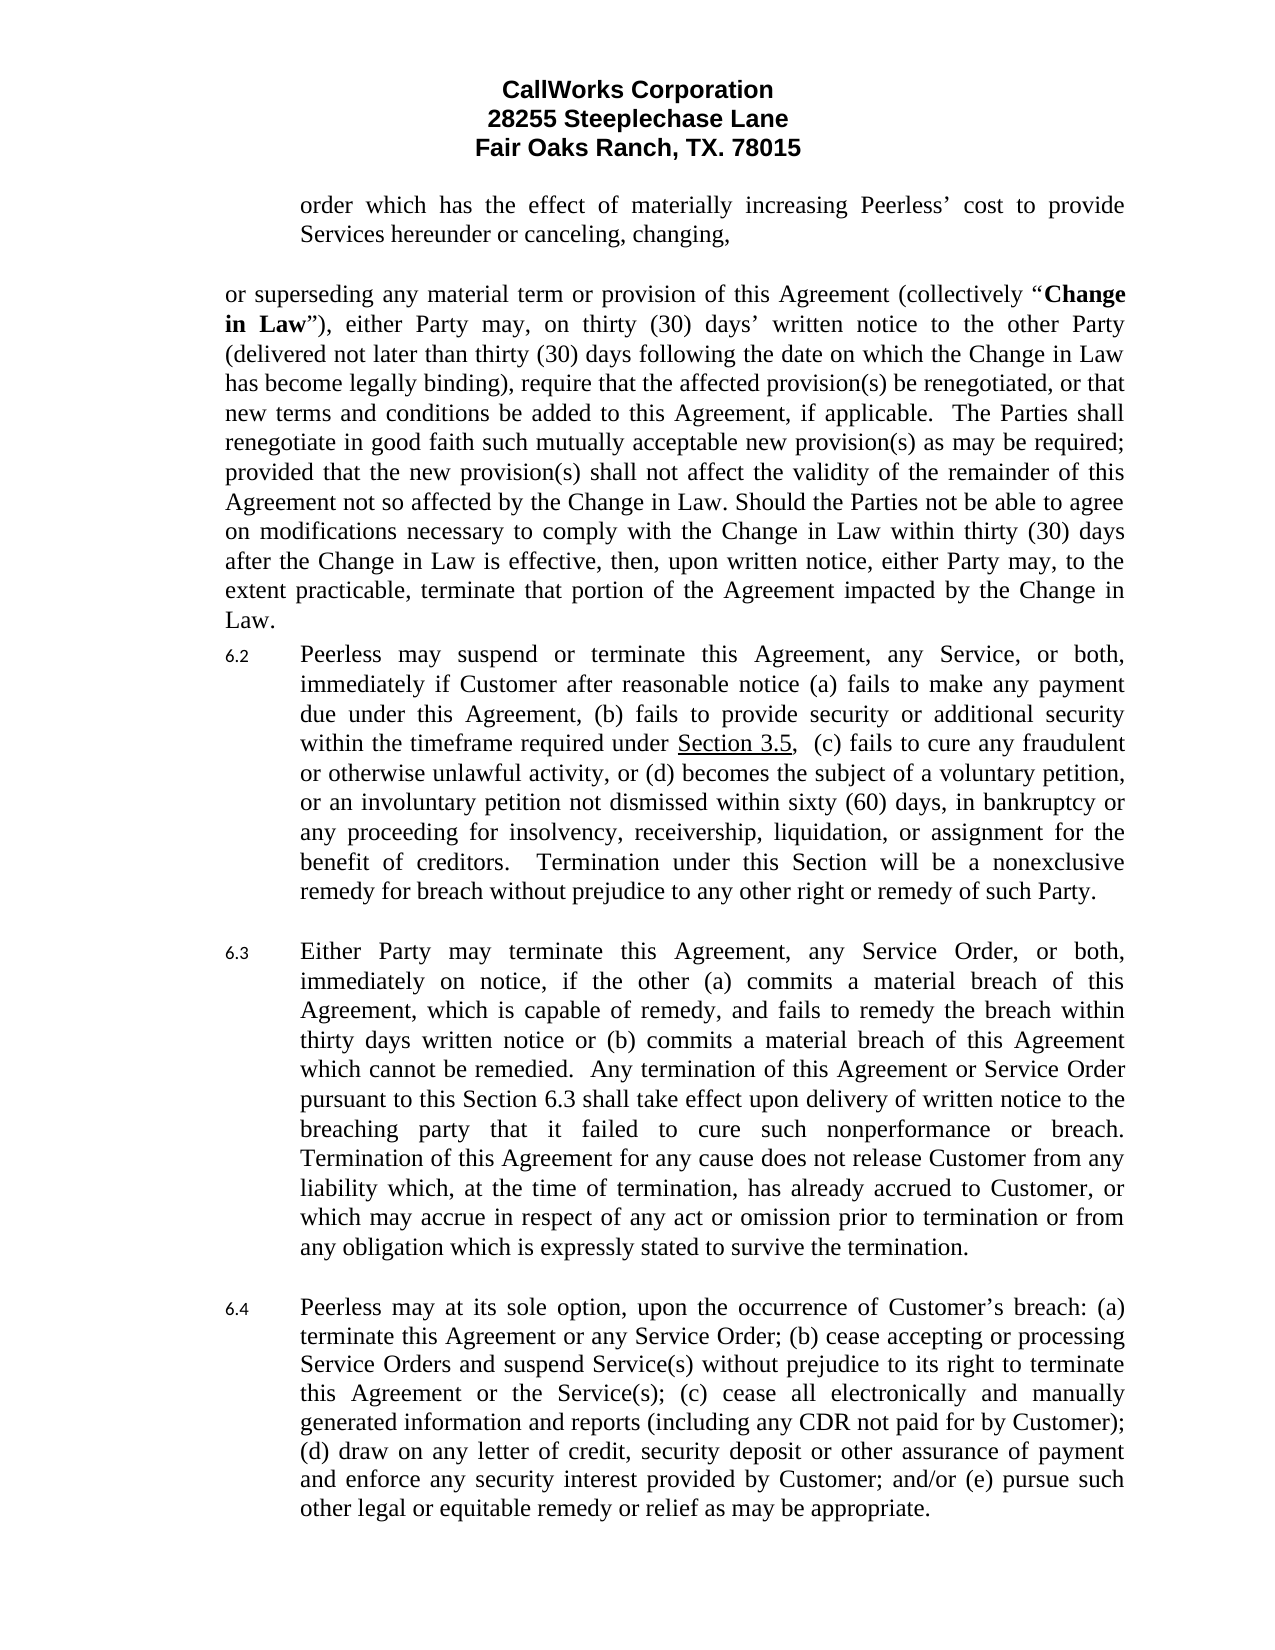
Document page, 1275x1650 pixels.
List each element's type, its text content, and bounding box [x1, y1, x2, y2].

text or superseding any material term or provision of this Agreement (collectively “Change in Law”), either Party may, on thirty (30) days’ written notice to the other Party (delivered not later than thirty (30) days following the date on which the Change in Law has become legally binding), require that the affected provision(s) be renegotiated, or that new terms and conditions be added to this Agreement, if applicable. The Parties shall renegotiate in good faith such mutually acceptable new provision(s) as may be required; provided that the new provision(s) shall not affect the validity of the remainder of this Agreement not so affected by the Change in Law. Should the Parties not be able to agree on modifications necessary to comply with the Change in Law within thirty (30) days after the Change in Law is effective, then, upon written notice, either Party may, to the extent practicable, terminate that portion of the Agreement impacted by the Change in Law. [225, 279, 1126, 634]
list Peerless may suspend or terminate this Agreement, any Service, or both, immediately if Customer after reasonable notice (a) fails to make any payment due under this Agreement, (b) fails to provide security or additional security within the timeframe required under Section 3.5, (c) fails to cure any fraudulent or otherwise unlawful activity, or (d) becomes the subject of a voluntary petition, or an involuntary petition not dismissed within sixty (60) days, in bankruptcy or any proceeding for insolvency, receivership, liquidation, or assignment for the benefit of creditors. Termination under this Section will be a nonexclusive remedy for breach without prejudice to any other right or remedy of such Party. [225, 639, 1126, 905]
list Either Party may terminate this Agreement, any Service Order, or both, immediately on notice, if the other (a) commits a material breach of this Agreement, which is capable of remedy, and fails to remedy the breach within thirty days written notice or (b) commits a material breach of this Agreement which cannot be remedied. Any termination of this Agreement or Service Order pursuant to this Section 6.3 shall take effect upon delivery of written notice to the breaching party that it failed to cure such nonperformance or breach. Termination of this Agreement for any cause does not release Customer from any liability which, at the time of termination, has already accrued to Customer, or which may accrue in respect of any act or omission prior to termination or from any obligation which is expressly stated to survive the termination. [225, 936, 1126, 1261]
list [225, 190, 1126, 248]
list Peerless may at its sole option, upon the occurrence of Customer’s breach: (a) terminate this Agreement or any Service Order; (b) cease accepting or processing Service Orders and suspend Service(s) without prejudice to its right to terminate this Agreement or the Service(s); (c) cease all electronically and manually generated information and reports (including any CDR not paid for by Customer); (d) draw on any letter of credit, security deposit or other assurance of payment and enforce any security interest provided by Customer; and/or (e) pursue such other legal or equitable remedy or relief as may be appropriate. [225, 1292, 1126, 1522]
